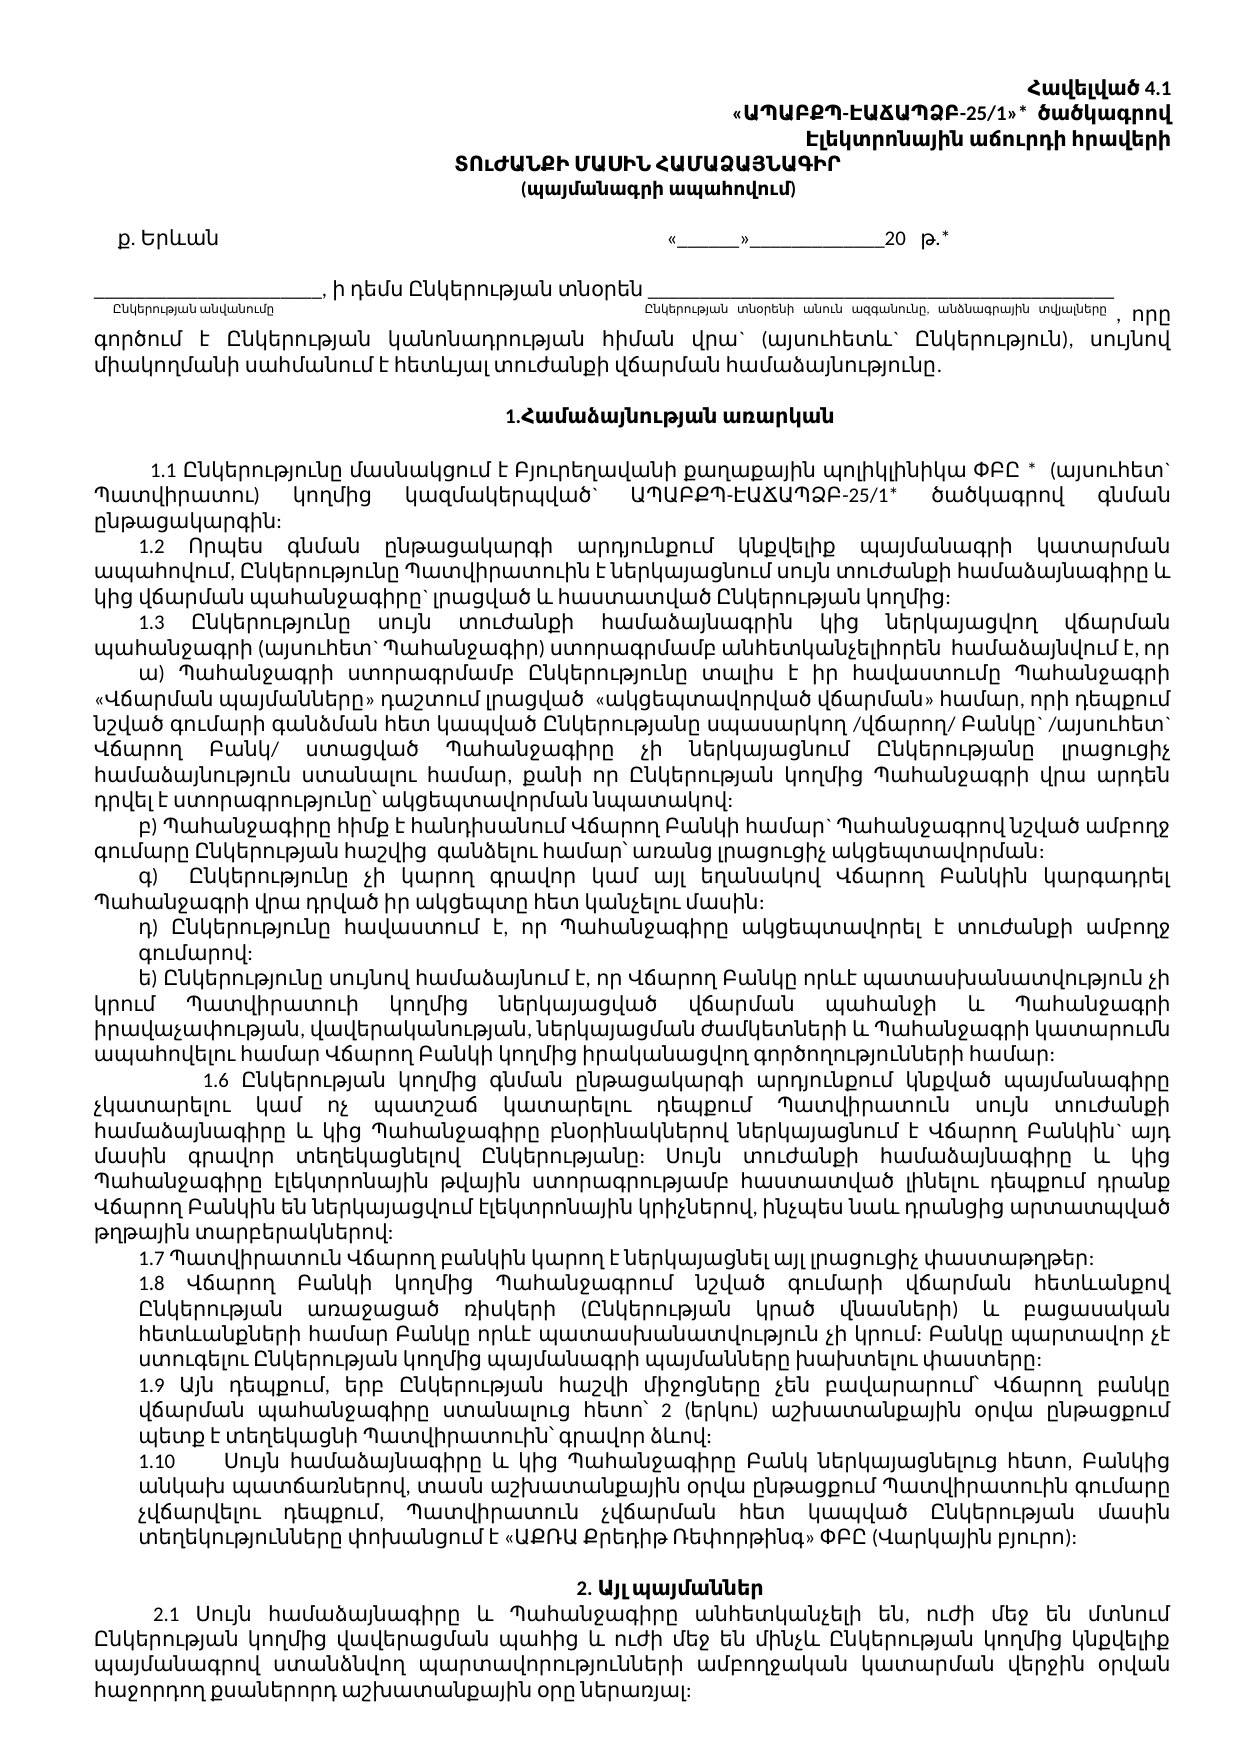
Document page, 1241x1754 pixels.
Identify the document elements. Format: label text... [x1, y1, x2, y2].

text 2.1 Սույն համաձայնագիրը և Պահանջագիրը անհետկանչելի են, ուժի մեջ են մտնում Ընկերության կողմից վավերացման պահից և ուժի մեջ են մինչև Ընկերության կողմից կնքվելիք պայմանագրով ստանձնվող պարտավորությունների ամբողջական կատարման վերջին օրվան հաջորդող քսաներորդ աշխատանքային օրը ներառյալ: [94, 1601, 1171, 1702]
text 1.8 Վճարող Բանկի կողմից Պահանջագրում նշված գումարի վճարման հետևանքով Ընկերության առաջացած ռիսկերի (Ընկերության կրած վնասների) և բացասական հետևանքների համար Բանկը որևէ պատասխանատվություն չի կրում: Բանկը պարտավոր չէ ստուգելու Ընկերության կողմից պայմանագրի պայմանները խախտելու փաստերը: [138, 1270, 1171, 1372]
text 1.3 Ընկերությունը սույն տուժանքի համաձայնագրին կից ներկայացվող վճարման պահանջագրի (այսուհետ` Պահանջագիր) ստորագրմամբ անհետկանչելիորեն համաձայնվում է, որ [94, 609, 1171, 660]
text 1.Համաձայնության առարկան [169, 403, 1171, 428]
text 1.7 Պատվիրատուն Վճարող բանկին կարող է ներկայացնել այլ լրացուցիչ փաստաթղթեր: [138, 1245, 1171, 1270]
text ե) Ընկերությունը սույնով համաձայնում է, որ Վճարող Բանկը որևէ պատասխանատվություն չի կրում Պատվիրատուի կողմից ներկայացված վճարման պահանջի և Պահանջագրի իրավաչափության, վավերականության, ներկայացման ժամկետների և Պահանջագրի կատարումն ապահովելու համար Վճարող Բանկի կողմից իրականացվող գործողությունների համար: [94, 965, 1171, 1067]
text ______________________, ի դեմս Ընկերության տնօրեն _____________________________________________ [94, 276, 1171, 301]
text 1.1 Ընկերությունը մասնակցում է Բյուրեղավանի քաղաքային պոլիկլինիկա ՓԲԸ * (այսուհետ` Պատվիրատու) կողմից կազմակերպված` ԱՊԱԲՔՊ-ԷԱՃԱՊՁԲ-25/1* ծածկագրով գնման ընթացակարգին: [94, 457, 1171, 533]
text ՏՈւԺԱՆՔԻ ՄԱՍԻՆ ՀԱՄԱՁԱՅՆԱԳԻՐ [94, 151, 1171, 177]
text ա) Պահանջագրի ստորագրմամբ Ընկերությունը տալիս է իր հավաստումը Պահանջագրի «Վճարման պայմանները» դաշտում լրացված «ակցեպտավորված վճարման» համար, որի դեպքում նշված գումարի գանձման հետ կապված Ընկերությանը սպասարկող /վճարող/ Բանկը` /այսուհետ` Վճարող Բանկ/ ստացված Պահանջագիրը չի ներկայացնում Ընկերությանը լրացուցիչ համաձայնություն ստանալու համար, քանի որ Ընկերության կողմից Պահանջագրի վրա արդեն դրվել է ստորագրությունը՝ ակցեպտավորման նպատակով: [94, 660, 1171, 813]
text 2. Այլ պայմաններ [169, 1575, 1171, 1601]
text «ԱՊԱԲՔՊ-ԷԱՃԱՊՁԲ-25/1»* ծածկագրով [94, 100, 1171, 126]
text 1.6 Ընկերության կողմից գնման ընթացակարգի արդյունքում կնքված պայմանագիրը չկատարելու կամ ոչ պատշաճ կատարելու դեպքում Պատվիրատուն սույն տուժանքի համաձայնագիրը և կից Պահանջագիրը բնօրինակներով ներկայացնում է Վճարող Բանկին` այդ մասին գրավոր տեղեկացնելով Ընկերությանը: Սույն տուժանքի համաձայնագիրը և կից Պահանջագիրը էլեկտրոնային թվային ստորագրությամբ հաստատված լինելու դեպքում դրանք Վճարող Բանկին են ներկայացվում էլեկտրոնային կրիչներով, ինչպես նաև դրանցից արտատպված թղթային տարբերակներով: [94, 1067, 1171, 1245]
text Էլեկտրոնային աճուրդի հրավերի [94, 126, 1171, 151]
text 1.10 Սույն համաձայնագիրը և կից Պահանջագիրը Բանկ ներկայացնելուց հետո, Բանկից անկախ պատճառներով, տասն աշխատանքային օրվա ընթացքում Պատվիրատուին գումարը չվճարվելու դեպքում, Պատվիրատուն չվճարման հետ կապված Ընկերության մասին տեղեկությունները փոխանցում է «ԱՔՌԱ Քրեդիթ Ռեփորթինգ» ՓԲԸ (Վարկային բյուրո): [138, 1448, 1171, 1550]
text Հավելված 4.1 [94, 75, 1171, 100]
text 1.2 Որպես գնման ընթացակարգի արդյունքում կնքվելիք պայմանագրի կատարման ապահովում, Ընկերությունը Պատվիրատուին է ներկայացնում սույն տուժանքի համաձայնագիրը և կից վճարման պահանջագիրը` լրացված և հաստատված Ընկերության կողմից: [94, 533, 1171, 609]
text դ) Ընկերությունը հավաստում է, որ Պահանջագիրը ակցեպտավորել է տուժանքի ամբողջ գումարով: [138, 914, 1171, 965]
text բ) Պահանջագիրը հիմք է հանդիսանում Վճարող Բանկի համար` Պահանջագրով նշված ամբողջ գումարը Ընկերության հաշվից գանձելու համար՝ առանց լրացուցիչ ակցեպտավորման: [94, 813, 1171, 864]
text (պայմանագրի ապահովում) [94, 177, 1171, 199]
text 1.9 Այն դեպքում, երբ Ընկերության հաշվի միջոցները չեն բավարարում՝ Վճարող բանկը վճարման պահանջագիրը ստանալուց հետո՝ 2 (երկու) աշխատանքային օրվա ընթացքում պետք է տեղեկացնի Պատվիրատուին՝ գրավոր ձևով: [138, 1372, 1171, 1448]
text ք. Երևան «______»_____________20 թ.* [94, 225, 1171, 250]
text գ) Ընկերությունը չի կարող գրավոր կամ այլ եղանակով Վճարող Բանկին կարգադրել Պահանջագրի վրա դրված իր ակցեպտը հետ կանչելու մասին: [94, 864, 1171, 914]
text Ընկերության անվանումը Ընկերության տնօրենի անուն ազգանունը, անձնագրային տվյալները , որը գործում է Ընկերության կանոնադրության հիման վրա` (այսուհետև` Ընկերություն), սույնով միակողմանի սահմանում է հետևյալ տուժանքի վճարման համաձայնությունը. [94, 301, 1171, 377]
